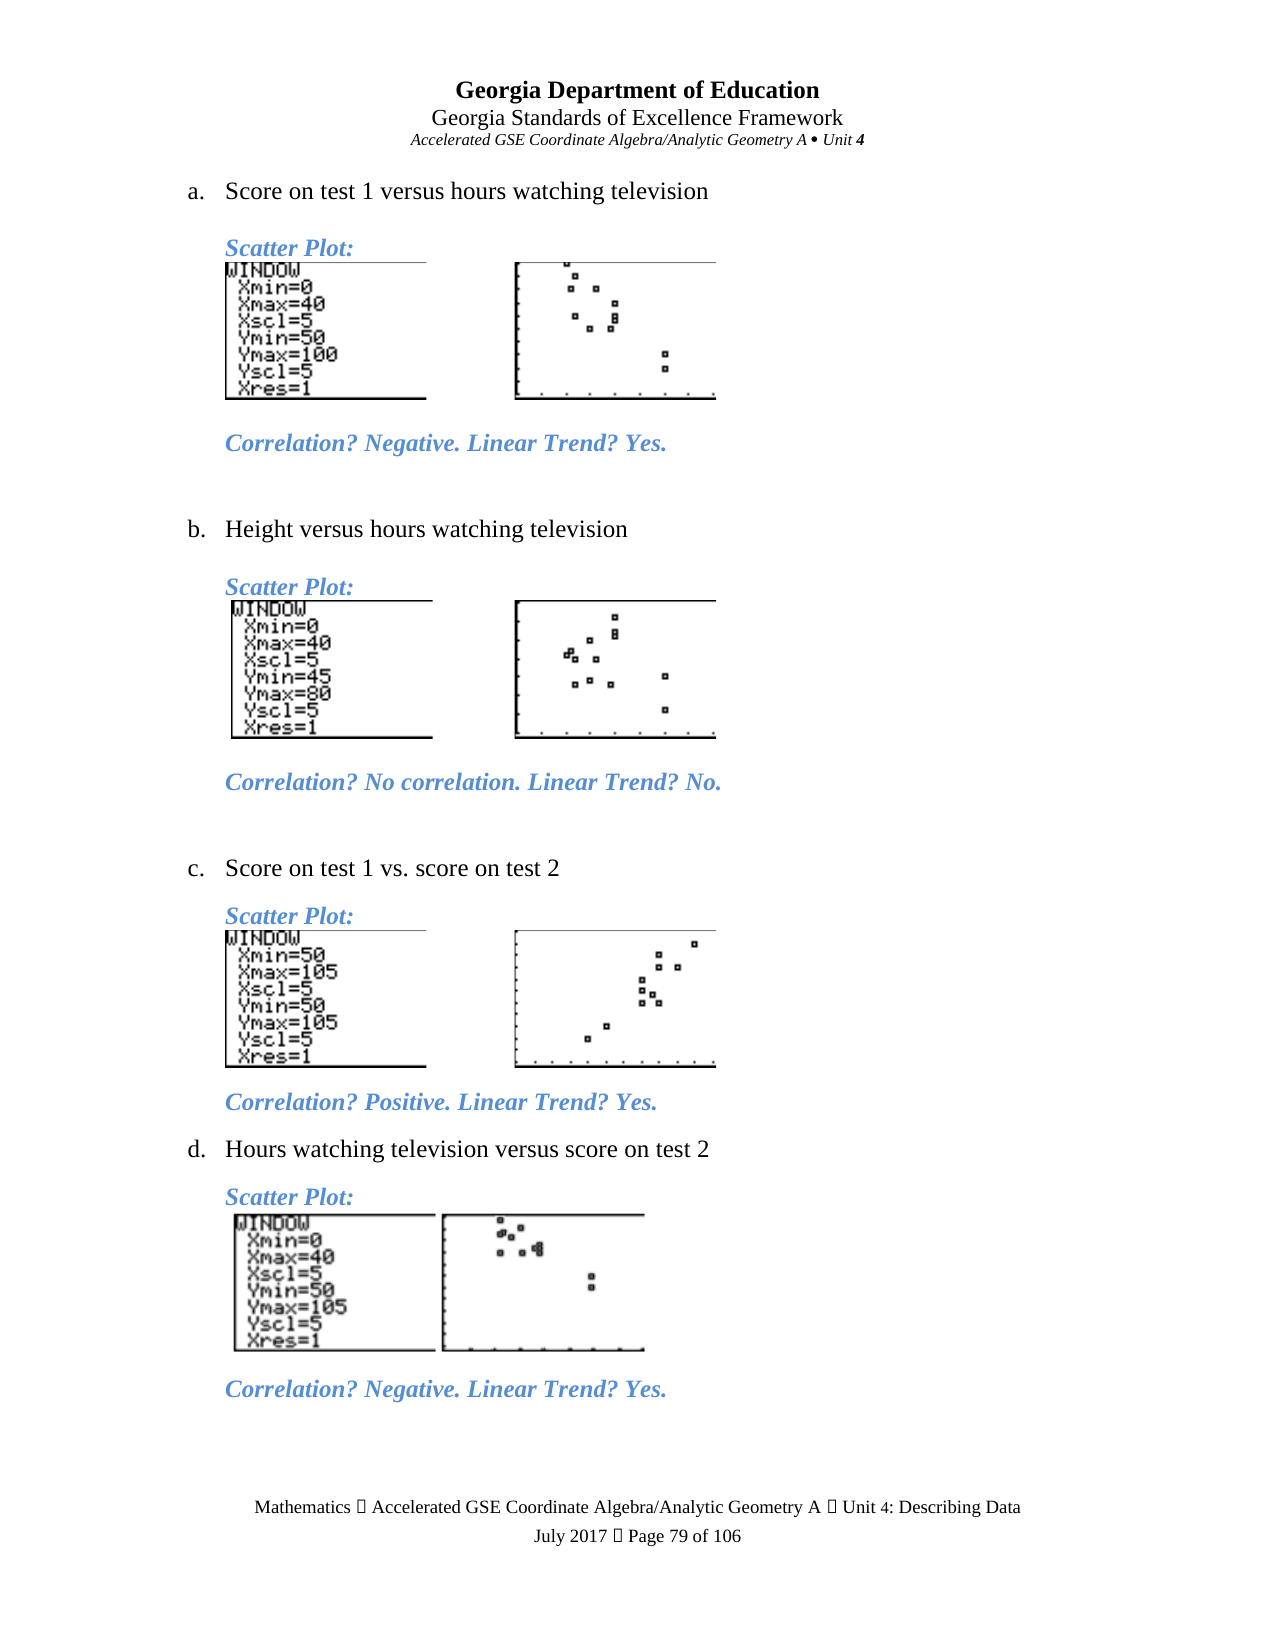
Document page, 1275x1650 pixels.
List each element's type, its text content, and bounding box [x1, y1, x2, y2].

text Correlation? Negative. Linear Trend? Yes. [225, 1374, 1137, 1403]
picture [514, 930, 717, 1068]
picture [231, 600, 433, 739]
text c. Score on test 1 vs. score on test 2 [187, 853, 1137, 882]
text Scatter Plot: [225, 233, 1137, 262]
text Correlation? Negative. Linear Trend? Yes. [225, 428, 1137, 457]
text Scatter Plot: [225, 572, 1137, 601]
picture [225, 930, 427, 1068]
text a. Score on test 1 versus hours watching television [187, 176, 1137, 204]
text d. Hours watching television versus score on test 2 [187, 1134, 1137, 1163]
text Scatter Plot: [225, 901, 1137, 930]
text Correlation? Positive. Linear Trend? Yes. [225, 1087, 1137, 1115]
text Scatter Plot: [225, 1182, 1137, 1211]
text Correlation? No correlation. Linear Trend? No. [225, 767, 1137, 796]
picture [514, 600, 717, 739]
picture [225, 262, 427, 400]
text b. Height versus hours watching television [187, 514, 1137, 543]
picture [231, 1211, 648, 1355]
picture [514, 262, 717, 400]
